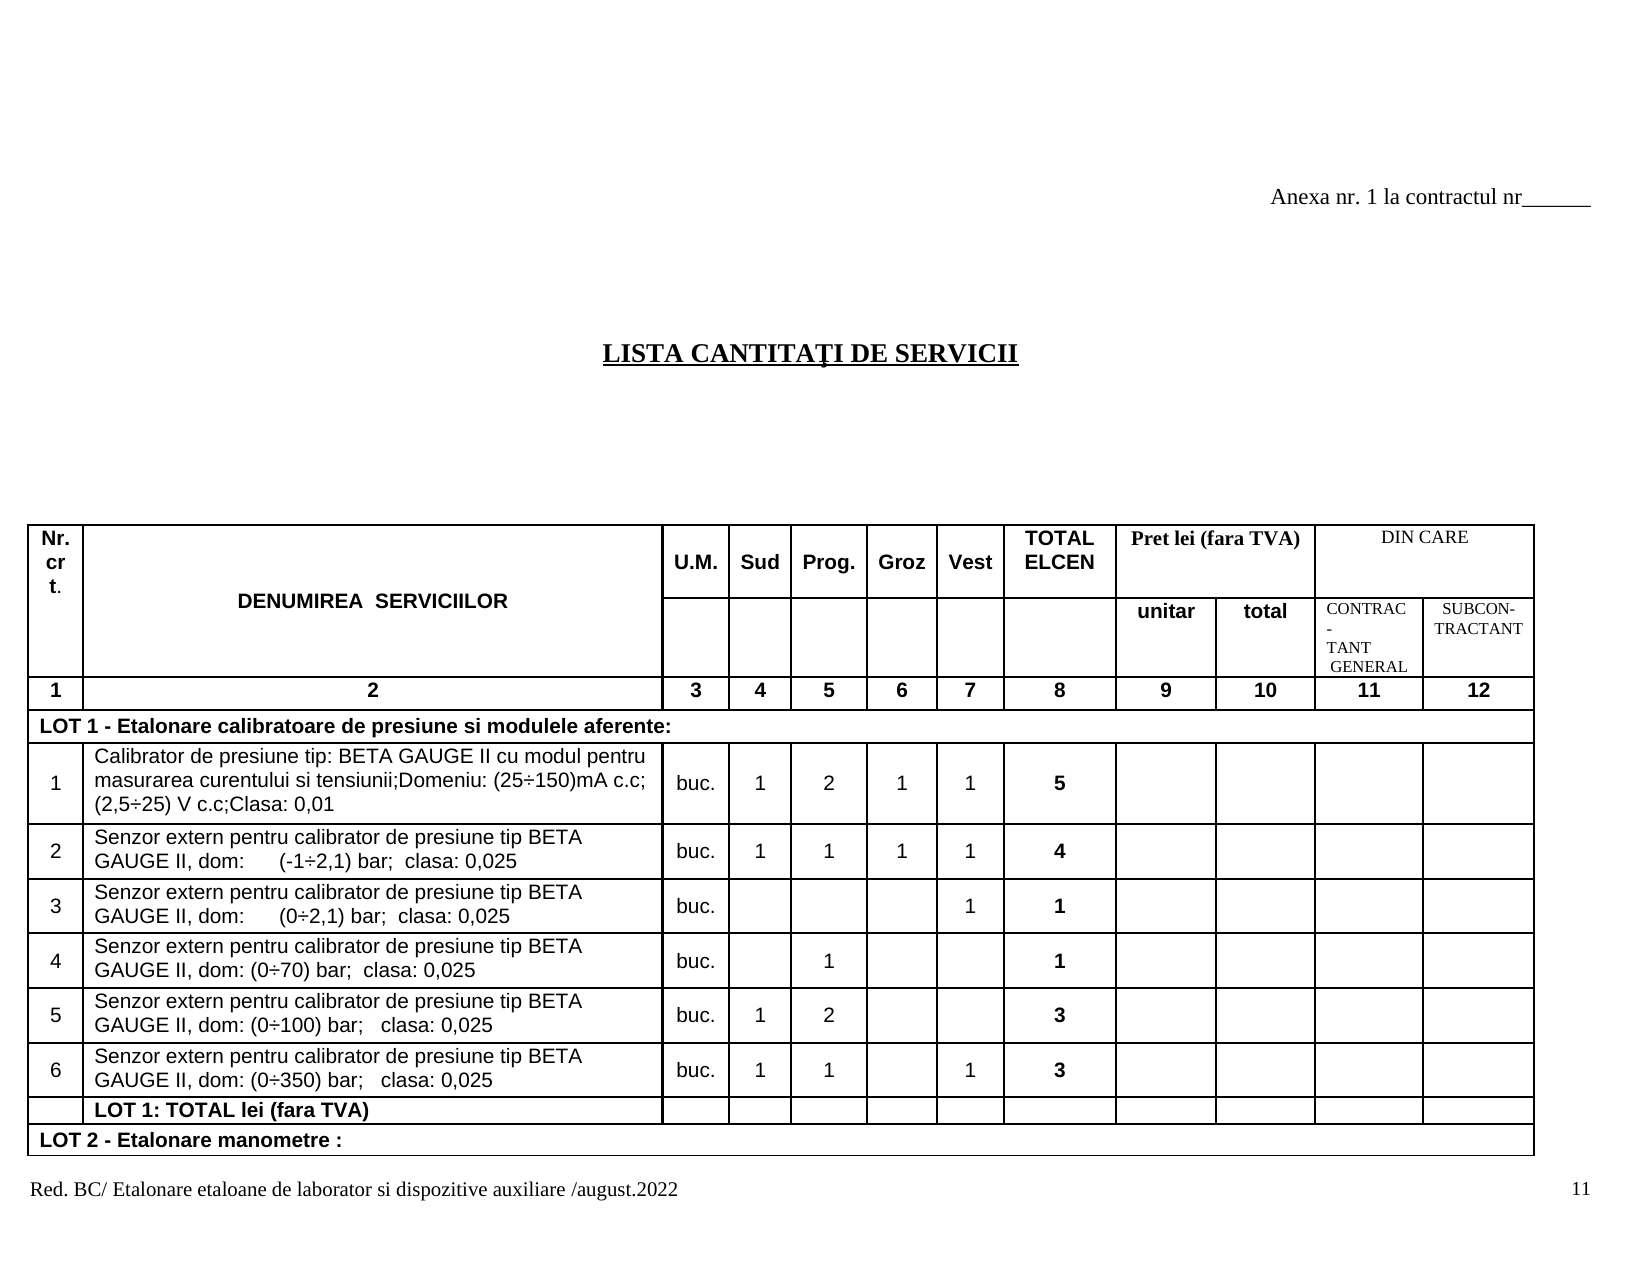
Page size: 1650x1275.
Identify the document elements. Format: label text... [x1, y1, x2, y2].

table_cell 2 [792, 744, 866, 823]
table_cell 5 [792, 678, 866, 709]
table_cell 3 [664, 678, 728, 709]
table_cell [664, 1098, 728, 1122]
table_cell 1 [938, 825, 1003, 877]
table_cell 3 [1005, 1044, 1115, 1096]
table_cell [1217, 880, 1314, 932]
table_cell 8 [1005, 678, 1115, 709]
table_cell 2 [29, 825, 82, 877]
table_cell [1316, 825, 1422, 877]
table_cell [1117, 1044, 1215, 1096]
table_cell [1217, 825, 1314, 877]
table_cell 10 [1217, 678, 1314, 709]
table_cell [1316, 934, 1422, 987]
table_cell [868, 989, 936, 1042]
text LISTA CANTITAŢI DE SERVICII [29, 337, 1591, 368]
table_cell unitar [1117, 599, 1215, 676]
table_cell [1424, 880, 1533, 932]
table_cell 6 [868, 678, 936, 709]
table_header Sud [730, 526, 790, 597]
table_cell 2 [84, 678, 661, 709]
table_cell [868, 1044, 936, 1096]
table_cell [1316, 744, 1422, 823]
table_cell buc. [664, 744, 728, 823]
table_cell [868, 934, 936, 987]
table_header Pret lei (fara TVA) [1117, 526, 1314, 597]
table_cell 2 [792, 989, 866, 1042]
table_header DENUMIREA SERVICIILOR [84, 526, 661, 676]
table_cell 1 [1005, 934, 1115, 987]
table_cell 1 [792, 825, 866, 877]
text Anexa nr. 1 la contractul nr______ [29, 183, 1591, 210]
table_cell 1 [730, 989, 790, 1042]
table_cell buc. [664, 825, 728, 877]
table_cell 1 [730, 1044, 790, 1096]
table_cell 5 [29, 989, 82, 1042]
table_cell [1217, 934, 1314, 987]
table_header Groz [868, 526, 936, 597]
table_header TOTAL ELCEN [1005, 526, 1115, 597]
table_cell buc. [664, 934, 728, 987]
table_cell LOT 1: TOTAL lei (fara TVA) [84, 1098, 661, 1122]
table_cell [1217, 1044, 1314, 1096]
table_cell LOT 1 - Etalonare calibratoare de presiune si modulele aferente: [29, 711, 1533, 742]
table_cell 1 [1005, 880, 1115, 932]
table_cell [792, 1098, 866, 1122]
table_cell [1117, 825, 1215, 877]
table_cell [938, 1098, 1003, 1122]
table_cell [29, 1098, 82, 1122]
table_cell buc. [664, 880, 728, 932]
table_cell 6 [29, 1044, 82, 1096]
table_cell Senzor extern pentru calibrator de presiune tip BETA GAUGE II, dom: (0÷70) bar; clasa: 0,025 [84, 934, 661, 987]
table_header Prog. [792, 526, 866, 597]
table_cell Senzor extern pentru calibrator de presiune tip BETA GAUGE II, dom: (0÷350) bar; clasa: 0,025 [84, 1044, 661, 1096]
table_cell 1 [29, 744, 82, 823]
table_cell [1117, 1098, 1215, 1122]
table_cell total [1217, 599, 1314, 676]
table_cell [1424, 989, 1533, 1042]
table_cell buc. [664, 1044, 728, 1096]
table_cell [1005, 1098, 1115, 1122]
table_cell [1424, 934, 1533, 987]
table_cell [792, 880, 866, 932]
table_cell [1316, 989, 1422, 1042]
table_cell [1117, 744, 1215, 823]
table_cell Senzor extern pentru calibrator de presiune tip BETA GAUGE II, dom: (0÷2,1) bar; clasa: 0,025 [84, 880, 661, 932]
table_cell [1005, 599, 1115, 676]
table_header Vest [938, 526, 1003, 597]
table_cell [1217, 989, 1314, 1042]
table_cell 11 [1316, 678, 1422, 709]
table_cell [1316, 1098, 1422, 1122]
table_cell [868, 880, 936, 932]
table_cell [1117, 880, 1215, 932]
table_cell 3 [29, 880, 82, 932]
table_cell 9 [1117, 678, 1215, 709]
table_cell 4 [1005, 825, 1115, 877]
table_cell LOT 2 - Etalonare manometre : [29, 1125, 1533, 1155]
table_cell [1424, 1044, 1533, 1096]
table_cell 1 [29, 678, 82, 709]
table_cell 1 [868, 744, 936, 823]
table_cell [1316, 1044, 1422, 1096]
table_cell [868, 1098, 936, 1122]
table_cell [938, 989, 1003, 1042]
table_cell 1 [792, 1044, 866, 1096]
table_cell [730, 599, 790, 676]
table_header Nr. crt. [29, 526, 82, 676]
table_cell 1 [730, 744, 790, 823]
table_cell 12 [1424, 678, 1533, 709]
table_cell Calibrator de presiune tip: BETA GAUGE II cu modul pentru masurarea curentului si tensiunii;Domeniu: (25÷150)mA c.c; (2,5÷25) V c.c;Clasa: 0,01 [84, 744, 661, 823]
table_cell 7 [938, 678, 1003, 709]
table_cell [1117, 934, 1215, 987]
table_cell [1424, 744, 1533, 823]
table_cell 5 [1005, 744, 1115, 823]
table_cell SUBCON-TRACTANT [1424, 599, 1533, 676]
table_cell CONTRAC- TANT GENERAL [1316, 599, 1422, 676]
table_cell [730, 880, 790, 932]
table_cell 1 [730, 825, 790, 877]
table_cell 1 [938, 744, 1003, 823]
table_cell [1217, 1098, 1314, 1122]
table_cell Senzor extern pentru calibrator de presiune tip BETA GAUGE II, dom: (0÷100) bar; clasa: 0,025 [84, 989, 661, 1042]
table_header DIN CARE [1316, 526, 1533, 597]
table_cell [868, 599, 936, 676]
table_cell 1 [938, 1044, 1003, 1096]
table_cell Senzor extern pentru calibrator de presiune tip BETA GAUGE II, dom: (-1÷2,1) bar; clasa: 0,025 [84, 825, 661, 877]
table_cell [938, 599, 1003, 676]
table_cell 4 [730, 678, 790, 709]
table_cell [1424, 1098, 1533, 1122]
table_cell [730, 1098, 790, 1122]
table_cell [1424, 825, 1533, 877]
table_cell [664, 599, 728, 676]
table_cell 1 [792, 934, 866, 987]
table_cell 4 [29, 934, 82, 987]
table_cell [938, 934, 1003, 987]
table_cell [1217, 744, 1314, 823]
table_cell [1316, 880, 1422, 932]
table_cell 3 [1005, 989, 1115, 1042]
table_cell [792, 599, 866, 676]
table_cell [730, 934, 790, 987]
table_cell 1 [868, 825, 936, 877]
table_cell buc. [664, 989, 728, 1042]
table_header U.M. [664, 526, 728, 597]
table_cell [1117, 989, 1215, 1042]
table_cell 1 [938, 880, 1003, 932]
